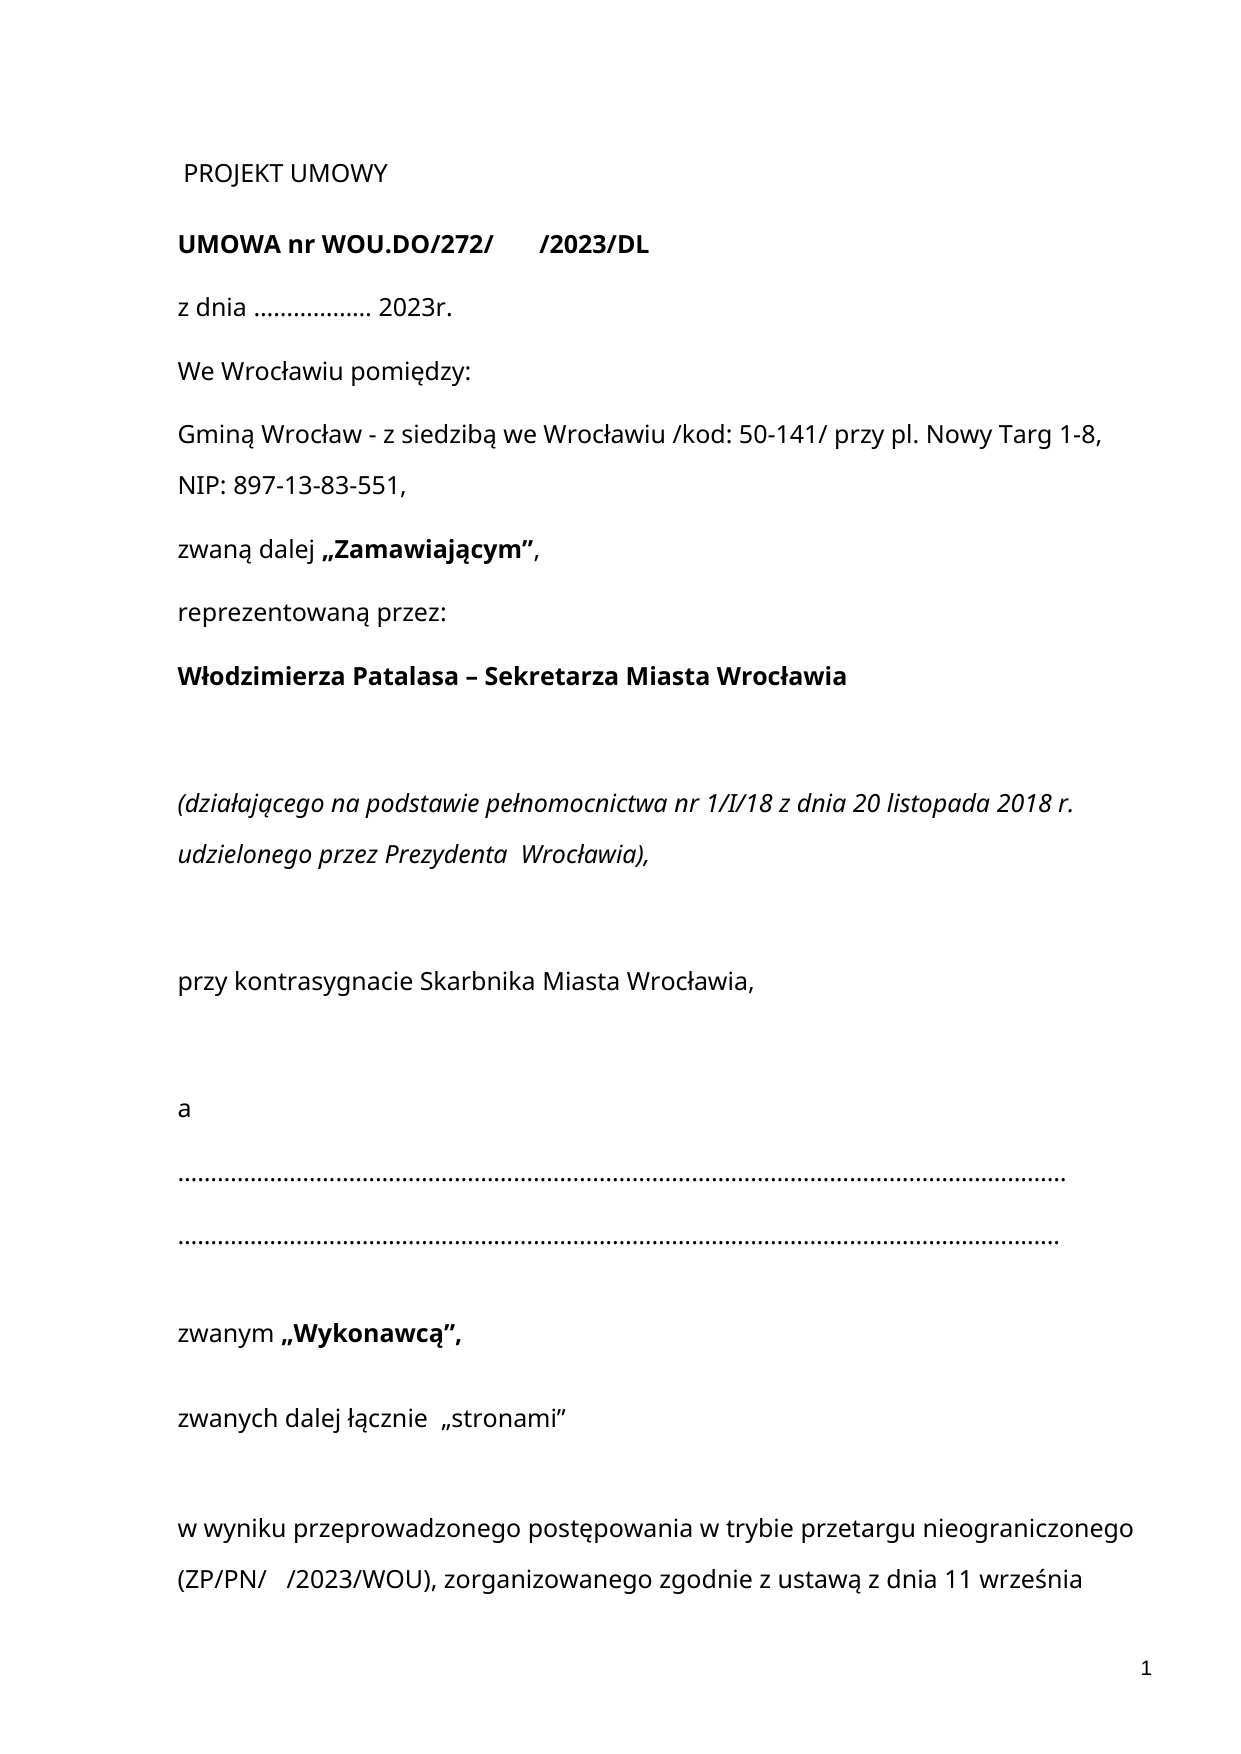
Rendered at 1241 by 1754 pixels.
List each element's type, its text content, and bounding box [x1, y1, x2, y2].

text …………………………………………………………………………………………………………………….. [177, 1218, 1152, 1252]
text zwanych dalej łącznie „stronami” [177, 1401, 1152, 1435]
text ……………………………………………………………………………………………………………………… [177, 1154, 1152, 1188]
text Gminą Wrocław - z siedzibą we Wrocławiu /kod: 50-141/ przy pl. Nowy Targ 1-8, NIP: 897-13-83-551, [177, 417, 1152, 502]
text PROJEKT UMOWY [177, 156, 1152, 190]
subtitle z dnia ……………… 2023r. [177, 290, 1152, 324]
text reprezentowaną przez: [177, 595, 1152, 629]
text przy kontrasygnacie Skarbnika Miasta Wrocławia, [177, 964, 1152, 998]
text Włodzimierza Patalasa – Sekretarza Miasta Wrocławia [177, 658, 1152, 693]
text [177, 1511, 1152, 1596]
text zwaną dalej „Zamawiającym”, [177, 531, 1152, 566]
text a [177, 1091, 1152, 1125]
text We Wrocławiu pomiędzy: [177, 353, 1152, 387]
text UMOWA nr WOU.DO/272/ /2023/DL [177, 226, 1152, 260]
text zwanym „Wykonawcą”, [177, 1316, 1152, 1349]
subtitle (działającego na podstawie pełnomocnictwa nr 1/I/18 z dnia 20 listopada 2018 r. udzielonego przez Prezydenta Wrocławia), [177, 786, 1152, 871]
